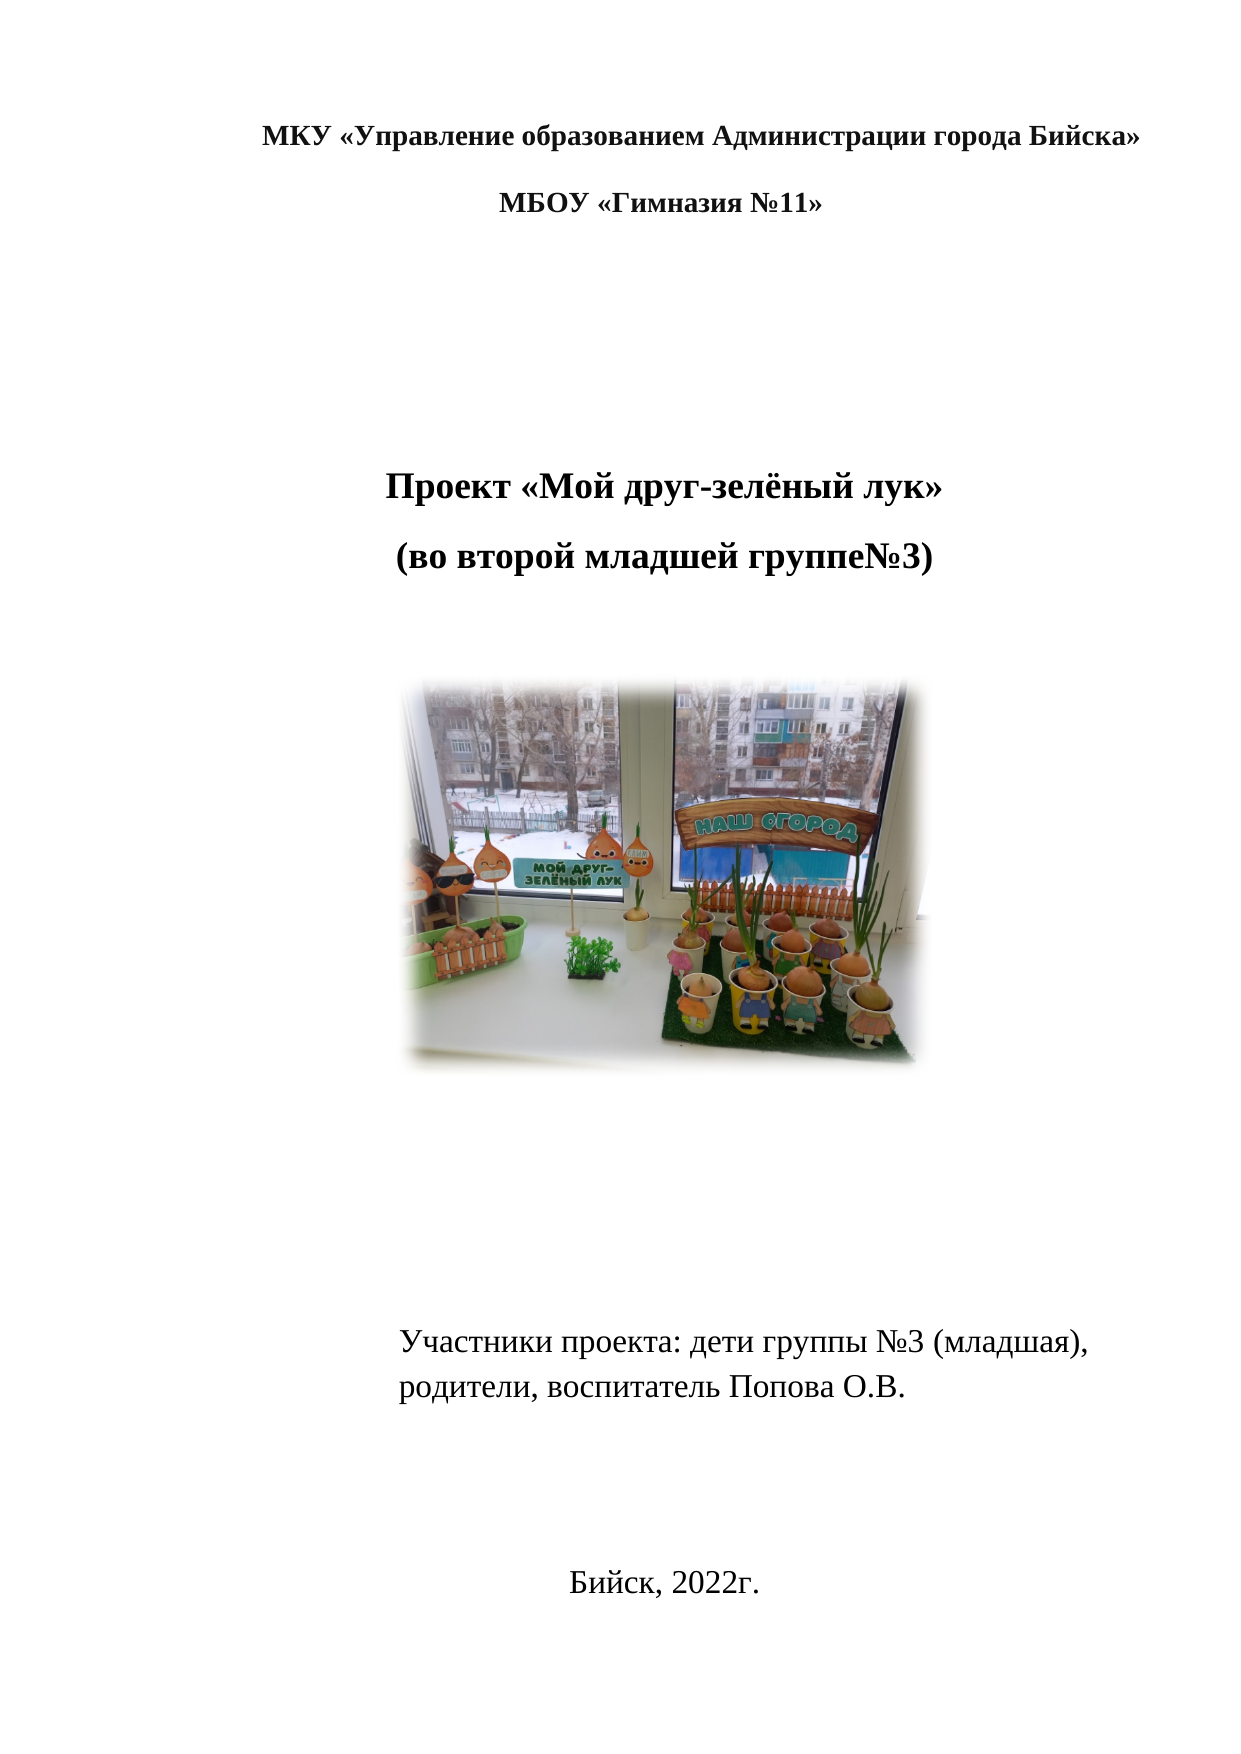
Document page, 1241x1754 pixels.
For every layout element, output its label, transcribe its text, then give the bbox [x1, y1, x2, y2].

picture [426, 704, 904, 1048]
text Проект «Мой друг-зелёный лук» [177, 463, 1152, 506]
text МБОУ «Гимназия №11» [177, 185, 1152, 219]
text МКУ «Управление образованием Администрации города Бийска» [177, 118, 1152, 152]
text Бийск, 2022г. [177, 1563, 1152, 1601]
text Участники проекта: дети группы №3 (младшая), родители, воспитатель Попова О.В. [398, 1321, 1152, 1406]
text (во второй младшей группе№3) [177, 534, 1152, 577]
